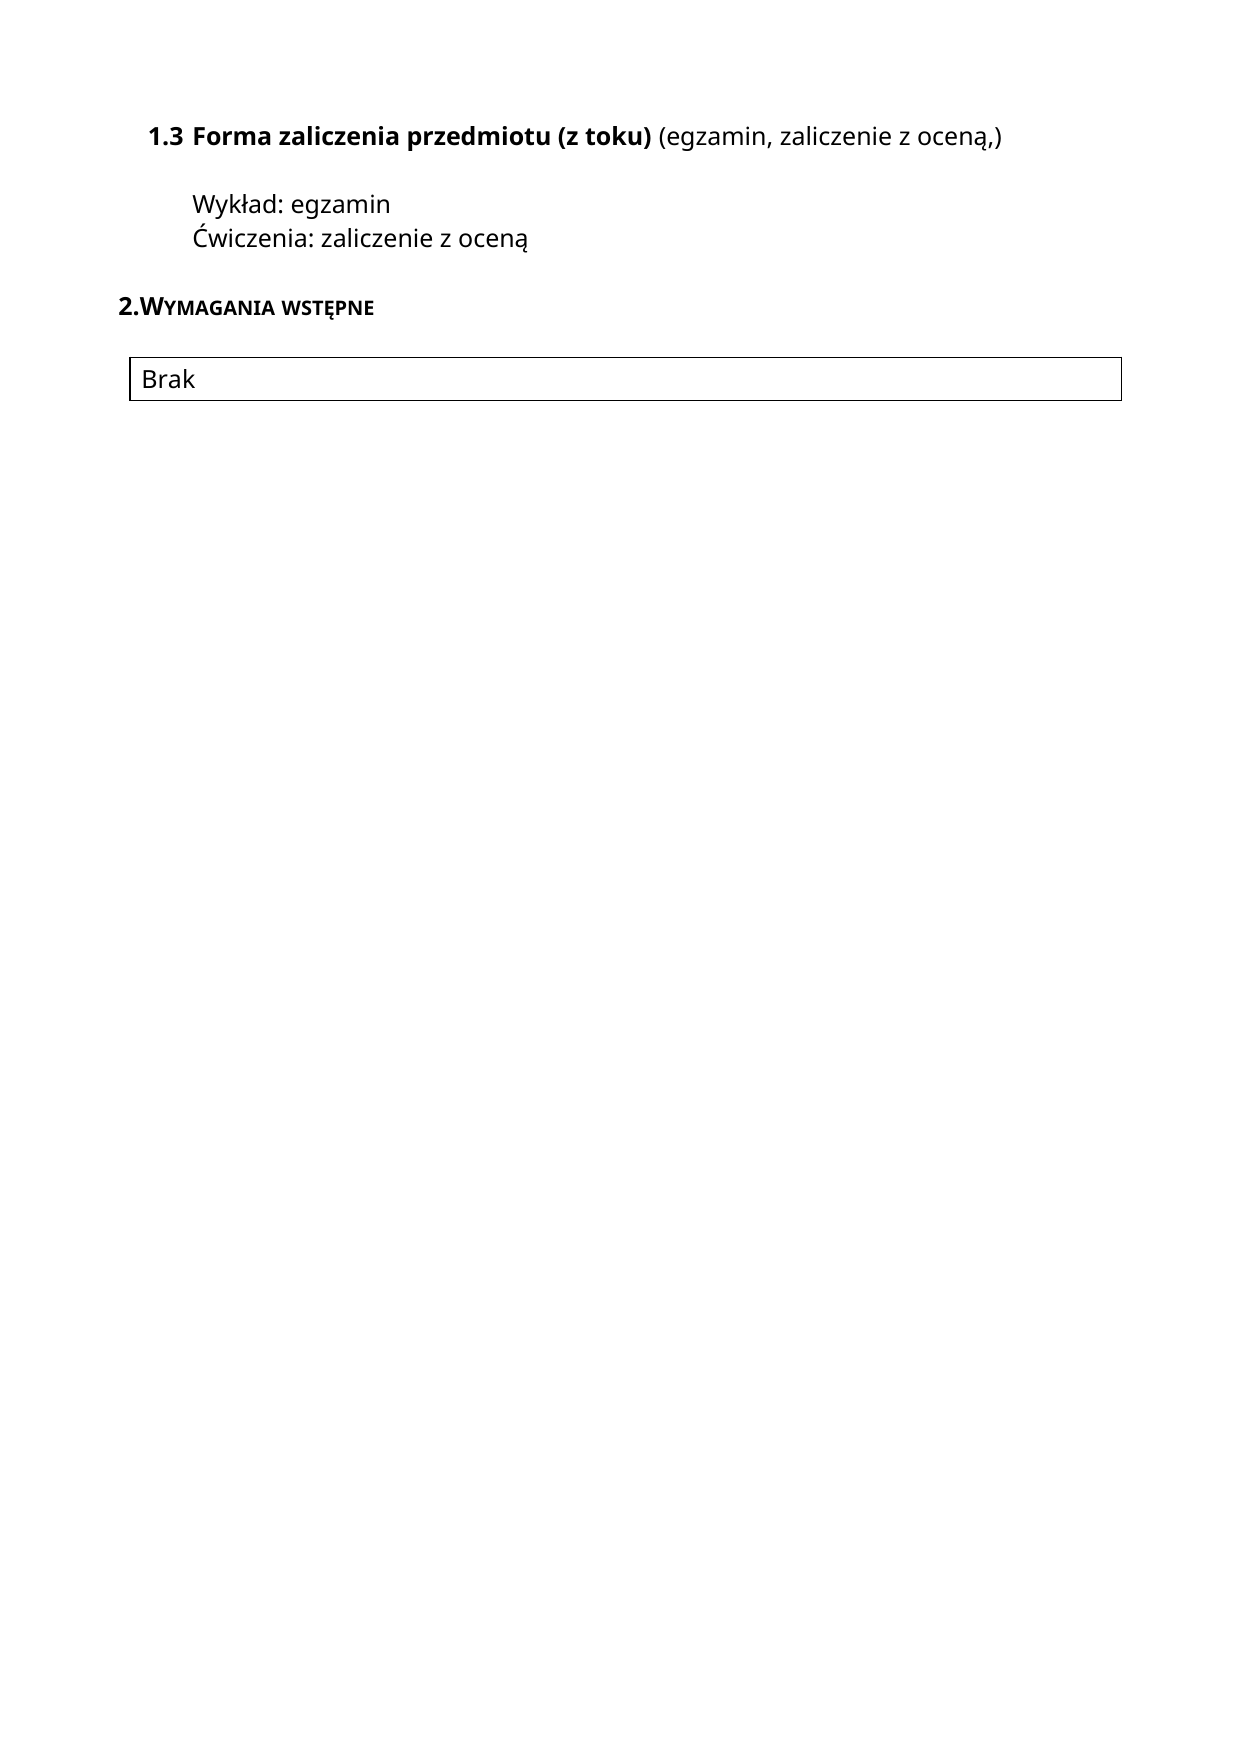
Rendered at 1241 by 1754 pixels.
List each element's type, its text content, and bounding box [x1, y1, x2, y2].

text Wykład: egzamin [192, 186, 1122, 220]
text Ćwiczenia: zaliczenie z oceną [192, 220, 1122, 254]
text 1.3 Forma zaliczenia przedmiotu (z toku) (egzamin, zaliczenie z oceną,) [148, 118, 1122, 152]
text 2.Wymagania wstępne [118, 288, 1122, 322]
table_header Brak [131, 358, 1121, 400]
